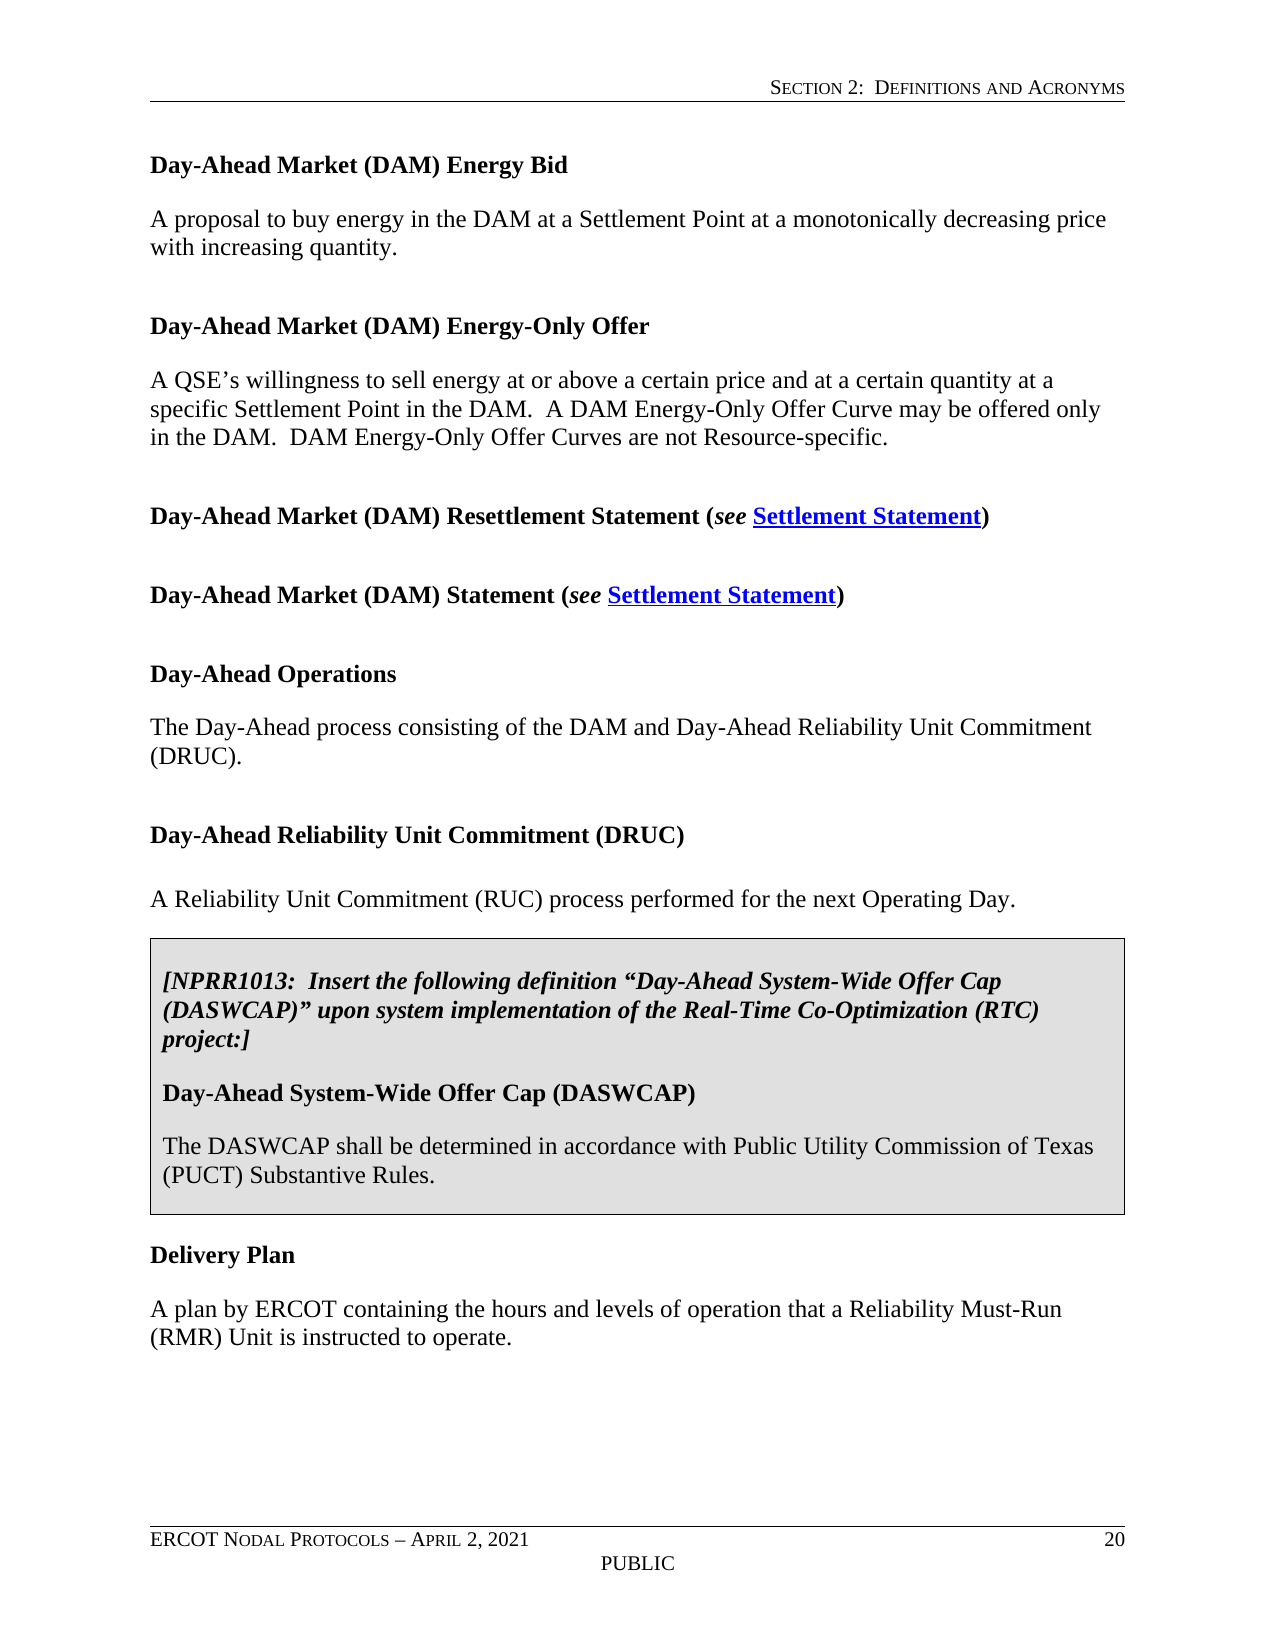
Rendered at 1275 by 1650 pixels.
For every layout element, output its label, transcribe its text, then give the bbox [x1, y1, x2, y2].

text Day-Ahead Market (DAM) Energy-Only Offer [150, 311, 1125, 340]
text Day-Ahead Market (DAM) Energy Bid [150, 150, 1125, 179]
text A plan by ERCOT containing the hours and levels of operation that a Reliability Must-Run (RMR) Unit is instructed to operate. [150, 1294, 1125, 1351]
text Day-Ahead Market (DAM) Statement (see Settlement Statement) [150, 580, 1125, 609]
text The Day-Ahead process consisting of the DAM and Day-Ahead Reliability Unit Commitment (DRUC). [150, 712, 1125, 770]
text A Reliability Unit Commitment (RUC) process performed for the next Operating Day. [150, 884, 1125, 913]
text Day-Ahead Reliability Unit Commitment (DRUC) [150, 820, 1125, 849]
text A QSE’s willingness to sell energy at or above a certain price and at a certain quantity at a specific Settlement Point in the DAM. A DAM Energy-Only Offer Curve may be offered only in the DAM. DAM Energy-Only Offer Curves are not Resource-specific. [150, 365, 1125, 451]
text A proposal to buy energy in the DAM at a Settlement Point at a monotonically decreasing price with increasing quantity. [150, 204, 1125, 261]
text Delivery Plan [150, 1240, 1125, 1269]
table_header [NPRR1013: Insert the following definition “Day-Ahead System-Wide Offer Cap (DASWCAP)” upon system implementation of the Real-Time Co-Optimization (RTC) project:] Day-Ahead System-Wide Offer Cap (DASWCAP) The DASWCAP shall be determined in accordance with Public Utility Commission of Texas (PUCT) Substantive Rules. [151, 939, 1124, 1214]
text Day-Ahead Market (DAM) Resettlement Statement (see Settlement Statement) [150, 501, 1125, 530]
text Day-Ahead Operations [150, 659, 1125, 687]
